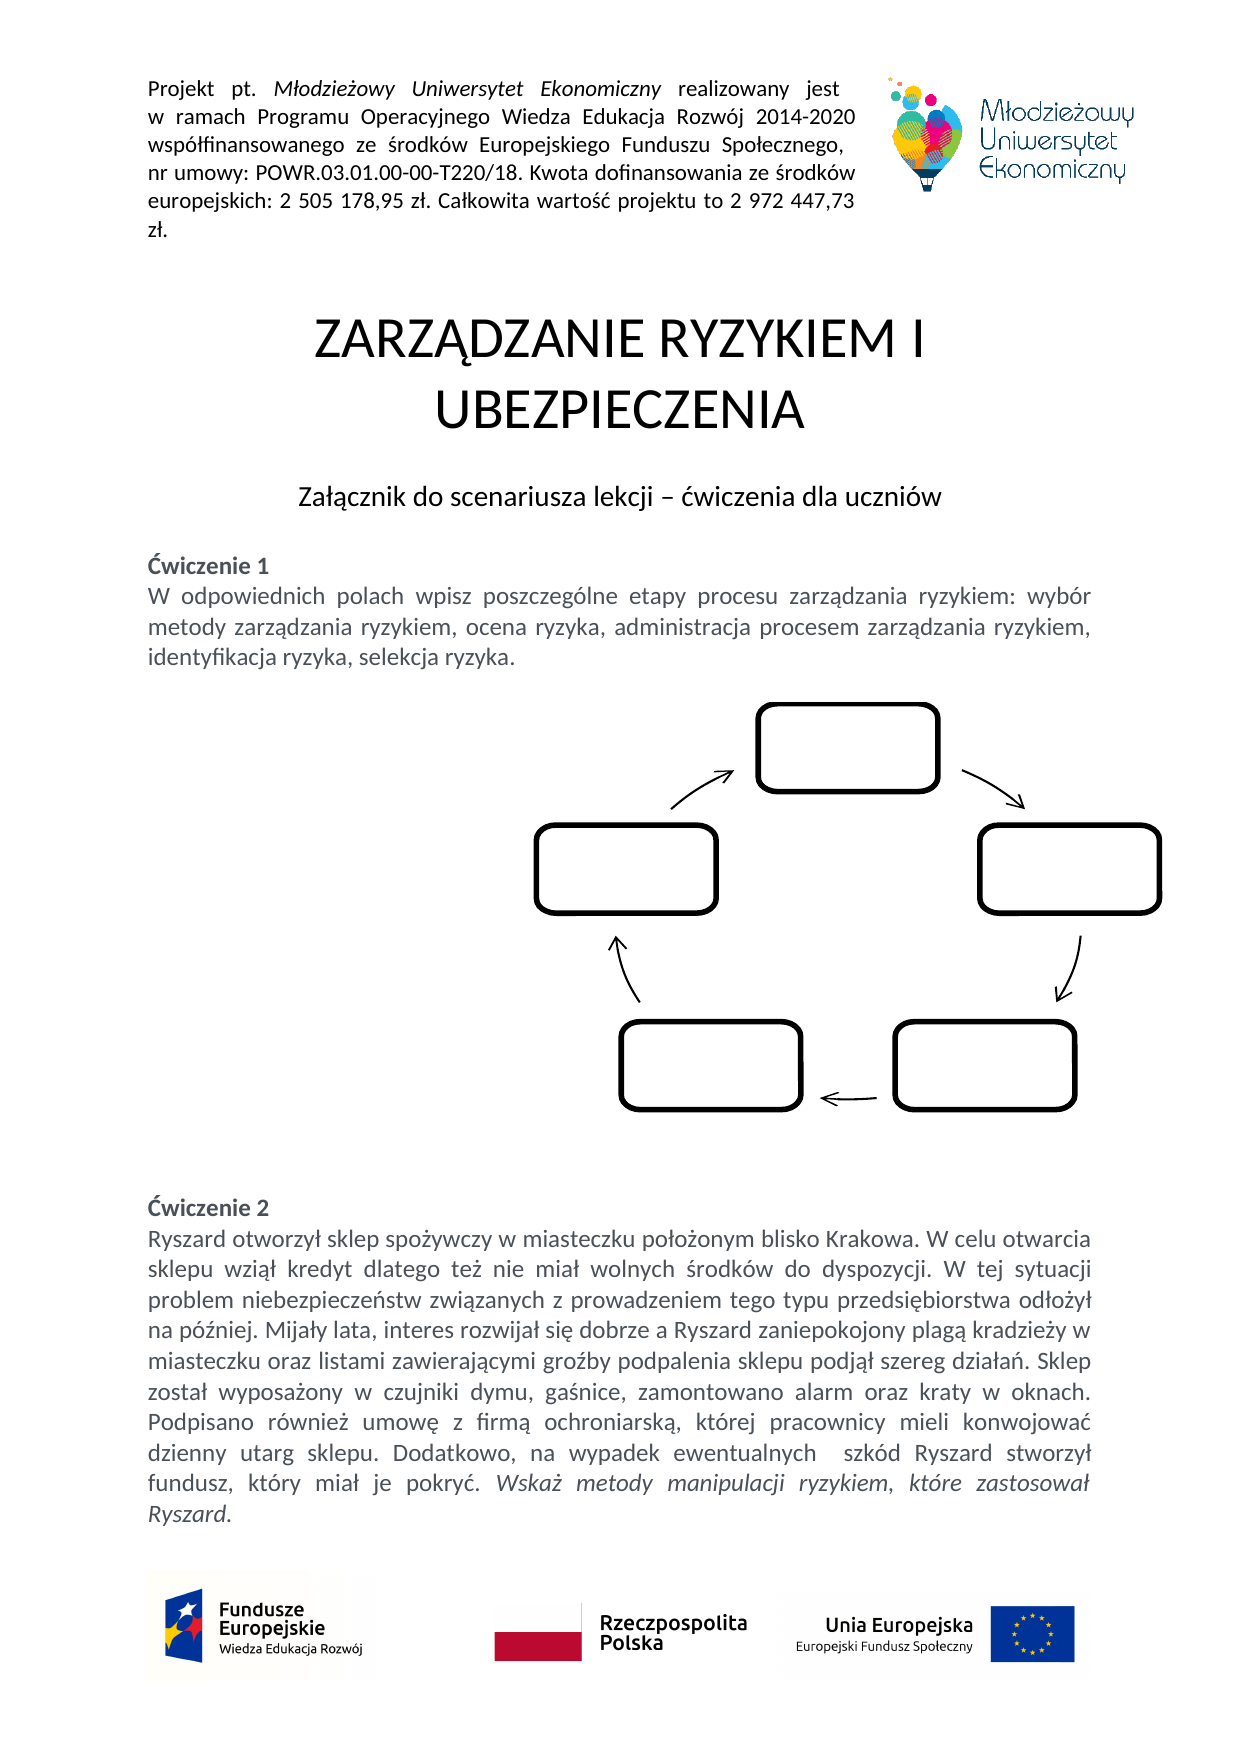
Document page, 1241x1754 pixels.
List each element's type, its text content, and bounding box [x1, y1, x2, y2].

picture [884, 75, 1138, 194]
text Ćwiczenie 2 [148, 1193, 1093, 1223]
picture [778, 1587, 1093, 1681]
text ZARZĄDZANIE RYZYKIEM I UBEZPIECZENIA [148, 300, 1093, 443]
text Ryszard otworzył sklep spożywczy w miasteczku położonym blisko Krakowa. W celu otwarcia sklepu wziął kredyt dlatego też nie miał wolnych środków do dyspozycji. W tej sytuacji problem niebezpieczeństw związanych z prowadzeniem tego typu przedsiębiorstwa odłożył na później. Mijały lata, interes rozwijał się dobrze a Ryszard zaniepokojony plagą kradzieży w miasteczku oraz listami zawierającymi groźby podpalenia sklepu podjął szereg działań. Sklep został wyposażony w czujniki dymu, gaśnice, zamontowano alarm oraz kraty w oknach. Podpisano również umowę z firmą ochroniarską, której pracownicy mieli konwojować dzienny utarg sklepu. Dodatkowo, na wypadek ewentualnych szkód Ryszard stworzył fundusz, który miał je pokryć. Wskaż metody manipulacji ryzykiem, które zastosował Ryszard. [148, 1223, 1093, 1528]
text Załącznik do scenariusza lekcji – ćwiczenia dla uczniów [148, 478, 1093, 514]
picture [147, 1570, 380, 1681]
picture [475, 1583, 766, 1681]
text W odpowiednich polach wpisz poszczególne etapy procesu zarządzania ryzykiem: wybór metody zarządzania ryzykiem, ocena ryzyka, administracja procesem zarządzania ryzykiem, identyfikacja ryzyka, selekcja ryzyka. [148, 580, 1093, 672]
text Ćwiczenie 1 [148, 550, 1093, 580]
